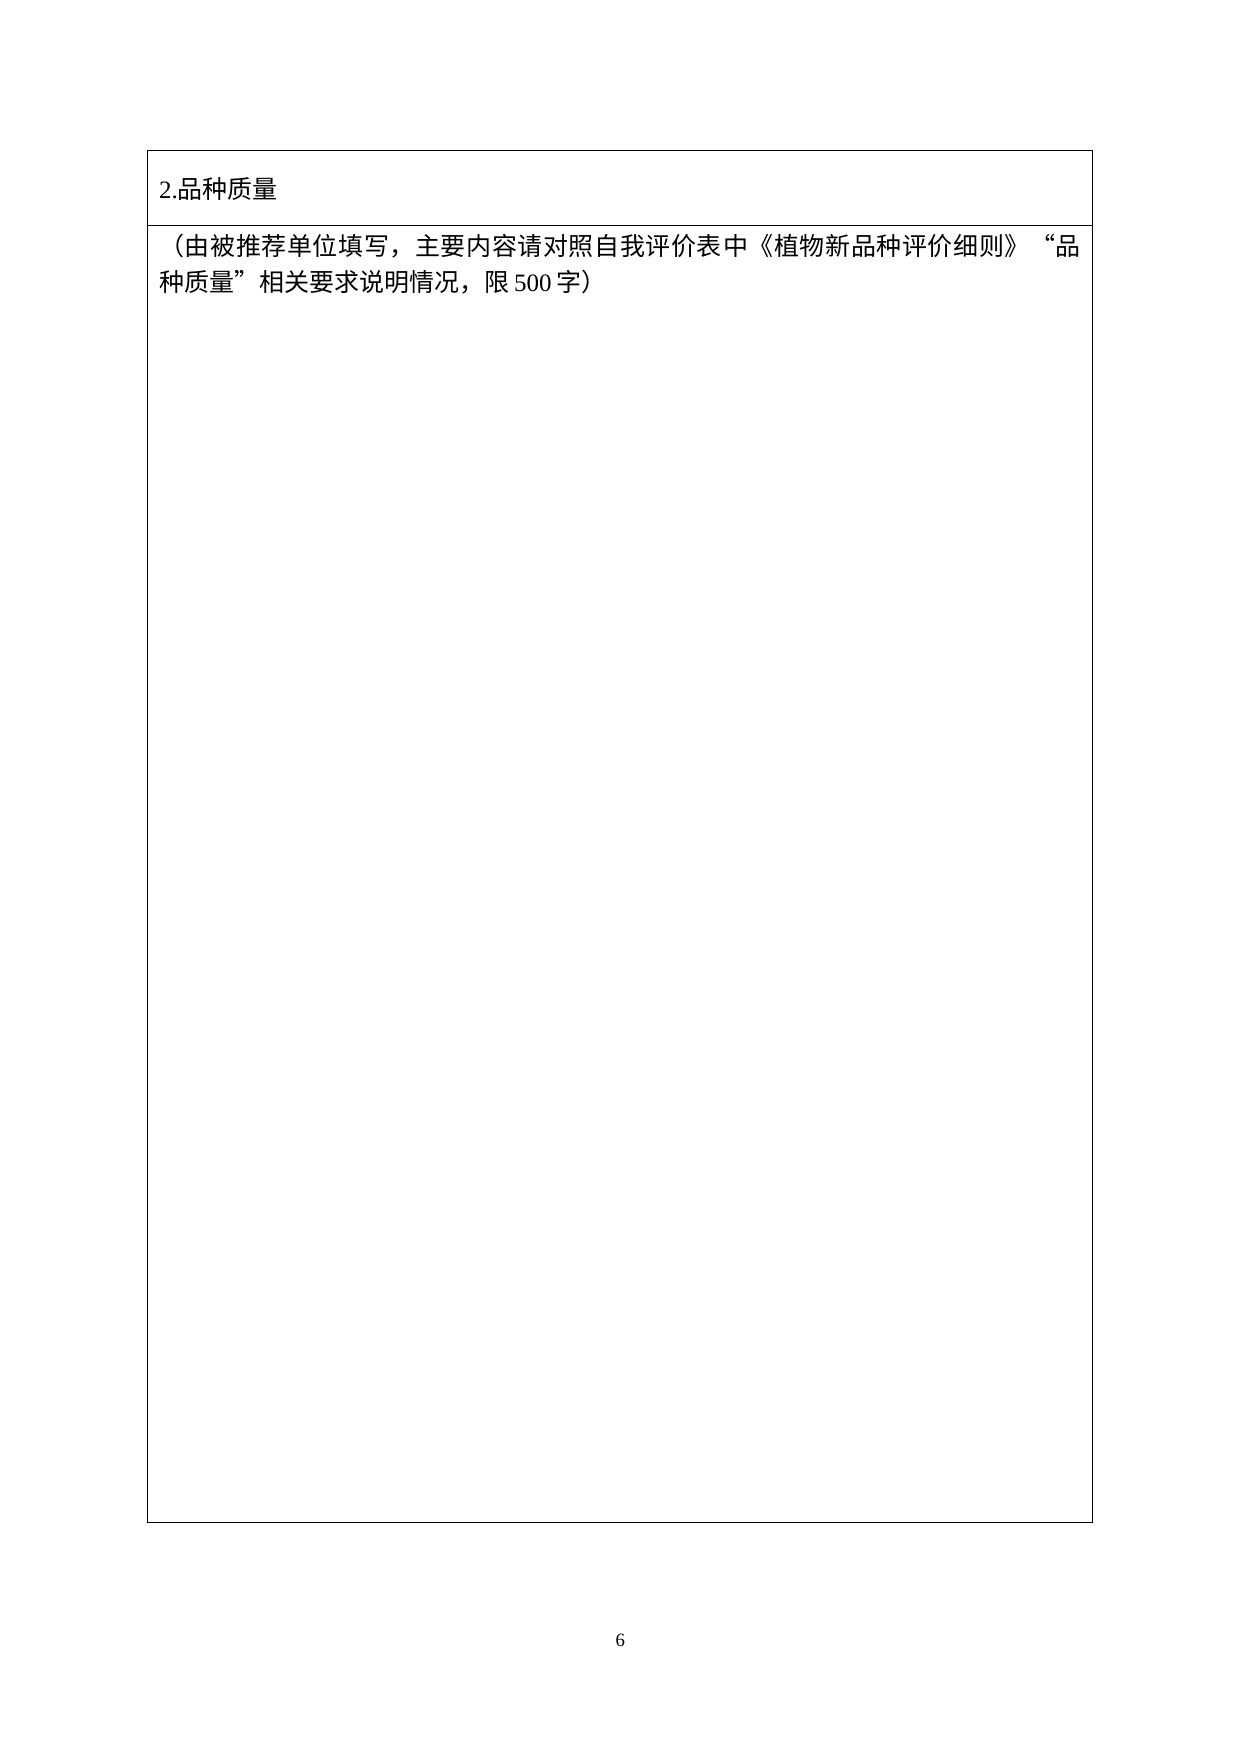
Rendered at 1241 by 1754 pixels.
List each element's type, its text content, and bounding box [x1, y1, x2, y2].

table_header 2.品种质量 [148, 151, 1092, 225]
table_cell （由被推荐单位填写，主要内容请对照自我评价表中《植物新品种评价细则》“品种质量”相关要求说明情况，限500字） [148, 226, 1092, 1522]
